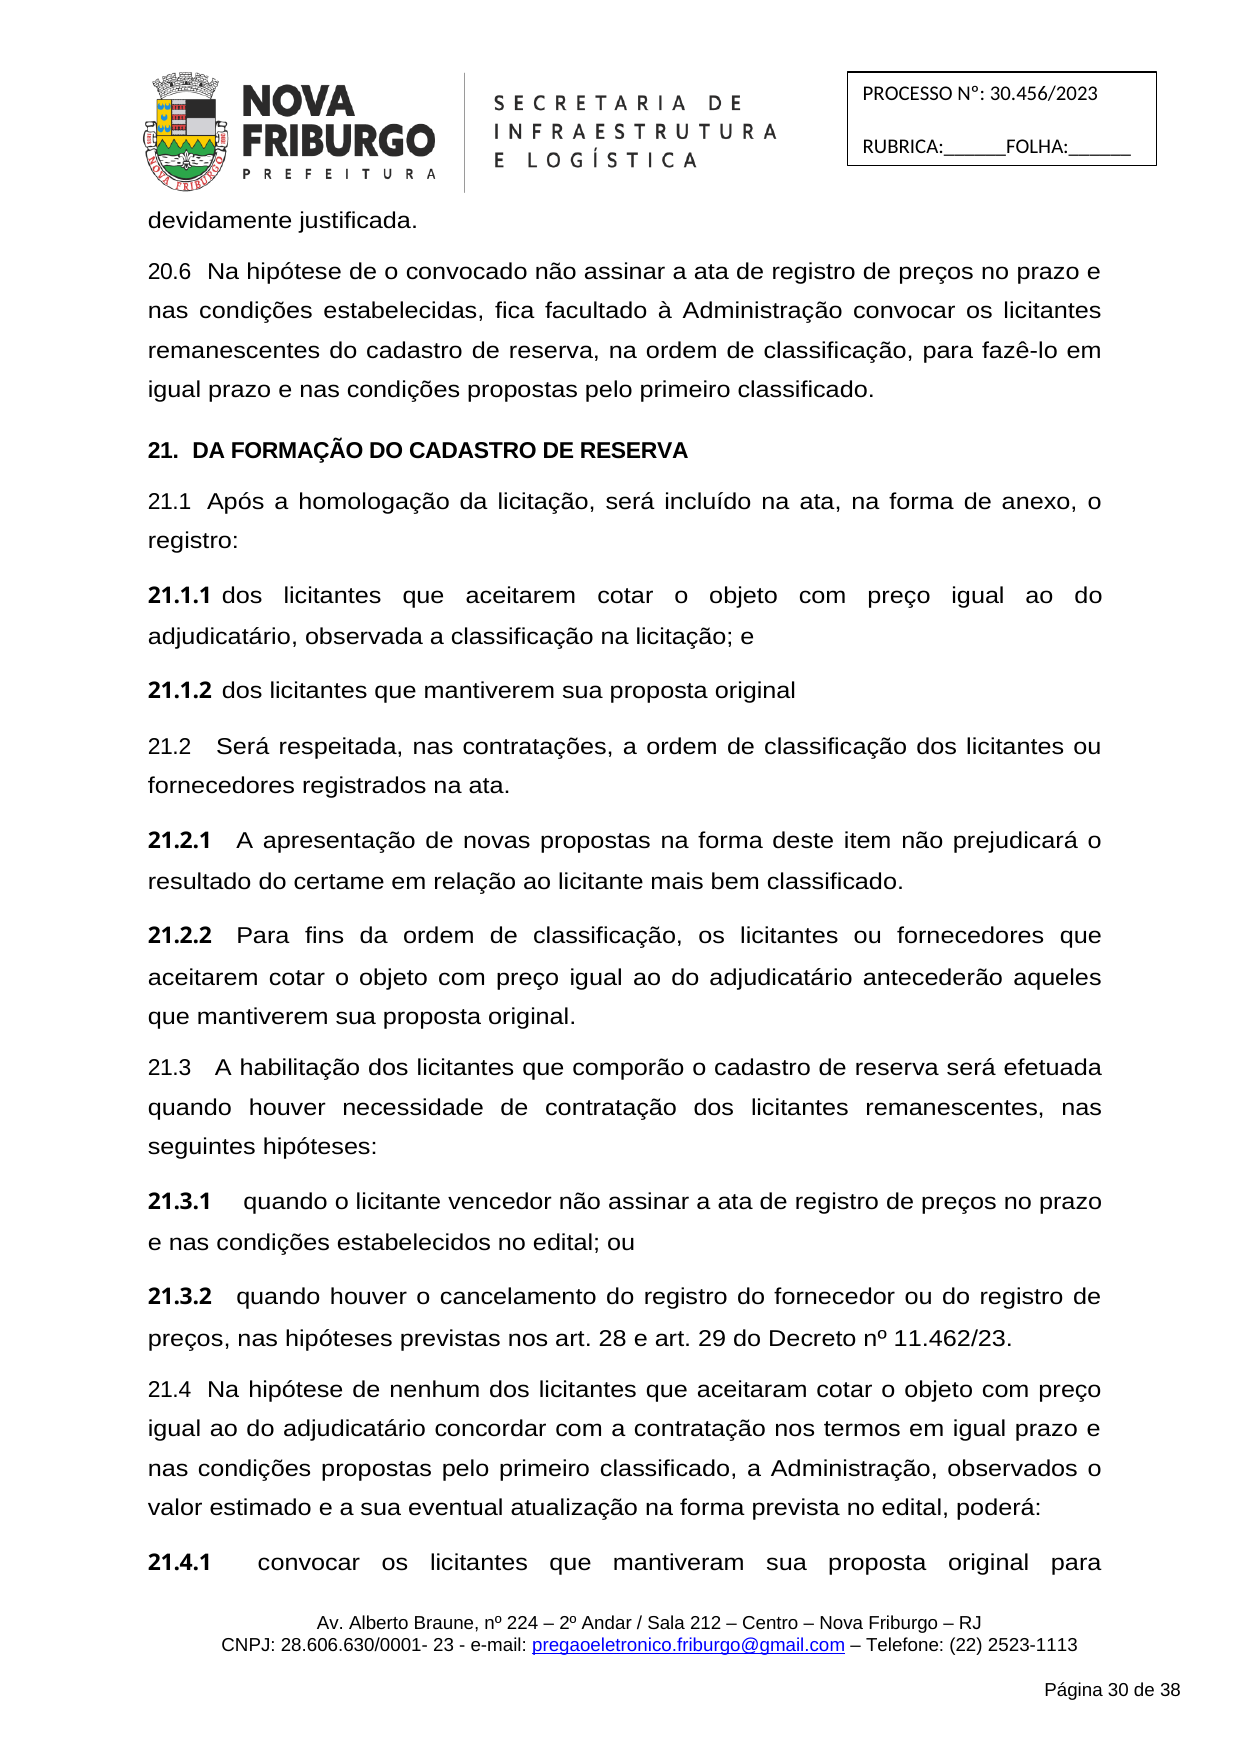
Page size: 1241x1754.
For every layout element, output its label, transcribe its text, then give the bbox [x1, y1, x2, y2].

list quando houver o cancelamento do registro do fornecedor ou do registro de preços, nas hipóteses previstas nos art. 28 e art. 29 do Decreto nº 11.462/23. [148, 1280, 1103, 1351]
list Na hipótese de o convocado não assinar a ata de registro de preços no prazo e nas condições estabelecidas, fica facultado à Administração convocar os licitantes remanescentes do cadastro de reserva, na ordem de classificação, para fazê-lo em igual prazo e nas condições propostas pelo primeiro classificado. [148, 258, 1103, 403]
list dos licitantes que aceitarem cotar o objeto com preço igual ao do adjudicatário, observada a classificação na licitação; e [148, 579, 1103, 649]
picture [118, 44, 809, 204]
list Para fins da ordem de classificação, os licitantes ou fornecedores que aceitarem cotar o objeto com preço igual ao do adjudicatário antecederão aqueles que mantiverem sua proposta original. [148, 919, 1103, 1029]
list Após a homologação da licitação, será incluído na ata, na forma de anexo, o registro: [148, 488, 1103, 554]
list A habilitação dos licitantes que comporão o cadastro de reserva será efetuada quando houver necessidade de contratação dos licitantes remanescentes, nas seguintes hipóteses: [148, 1054, 1103, 1160]
list A apresentação de novas propostas na forma deste item não prejudicará o resultado do certame em relação ao licitante mais bem classificado. [148, 824, 1103, 894]
list Será respeitada, nas contratações, a ordem de classificação dos licitantes ou fornecedores registrados na ata. [148, 733, 1103, 799]
list dos licitantes que mantiverem sua proposta original [148, 674, 1103, 706]
list DA FORMAÇÃO DO CADASTRO DE RESERVA [148, 437, 1103, 463]
list Na hipótese de nenhum dos licitantes que aceitaram cotar o objeto com preço igual ao do adjudicatário concordar com a contratação nos termos em igual prazo e nas condições propostas pelo primeiro classificado, a Administração, observados o valor estimado e a sua eventual atualização na forma prevista no edital, poderá: [148, 1376, 1103, 1521]
list quando o licitante vencedor não assinar a ata de registro de preços no prazo e nas condições estabelecidos no edital; ou [148, 1184, 1103, 1255]
